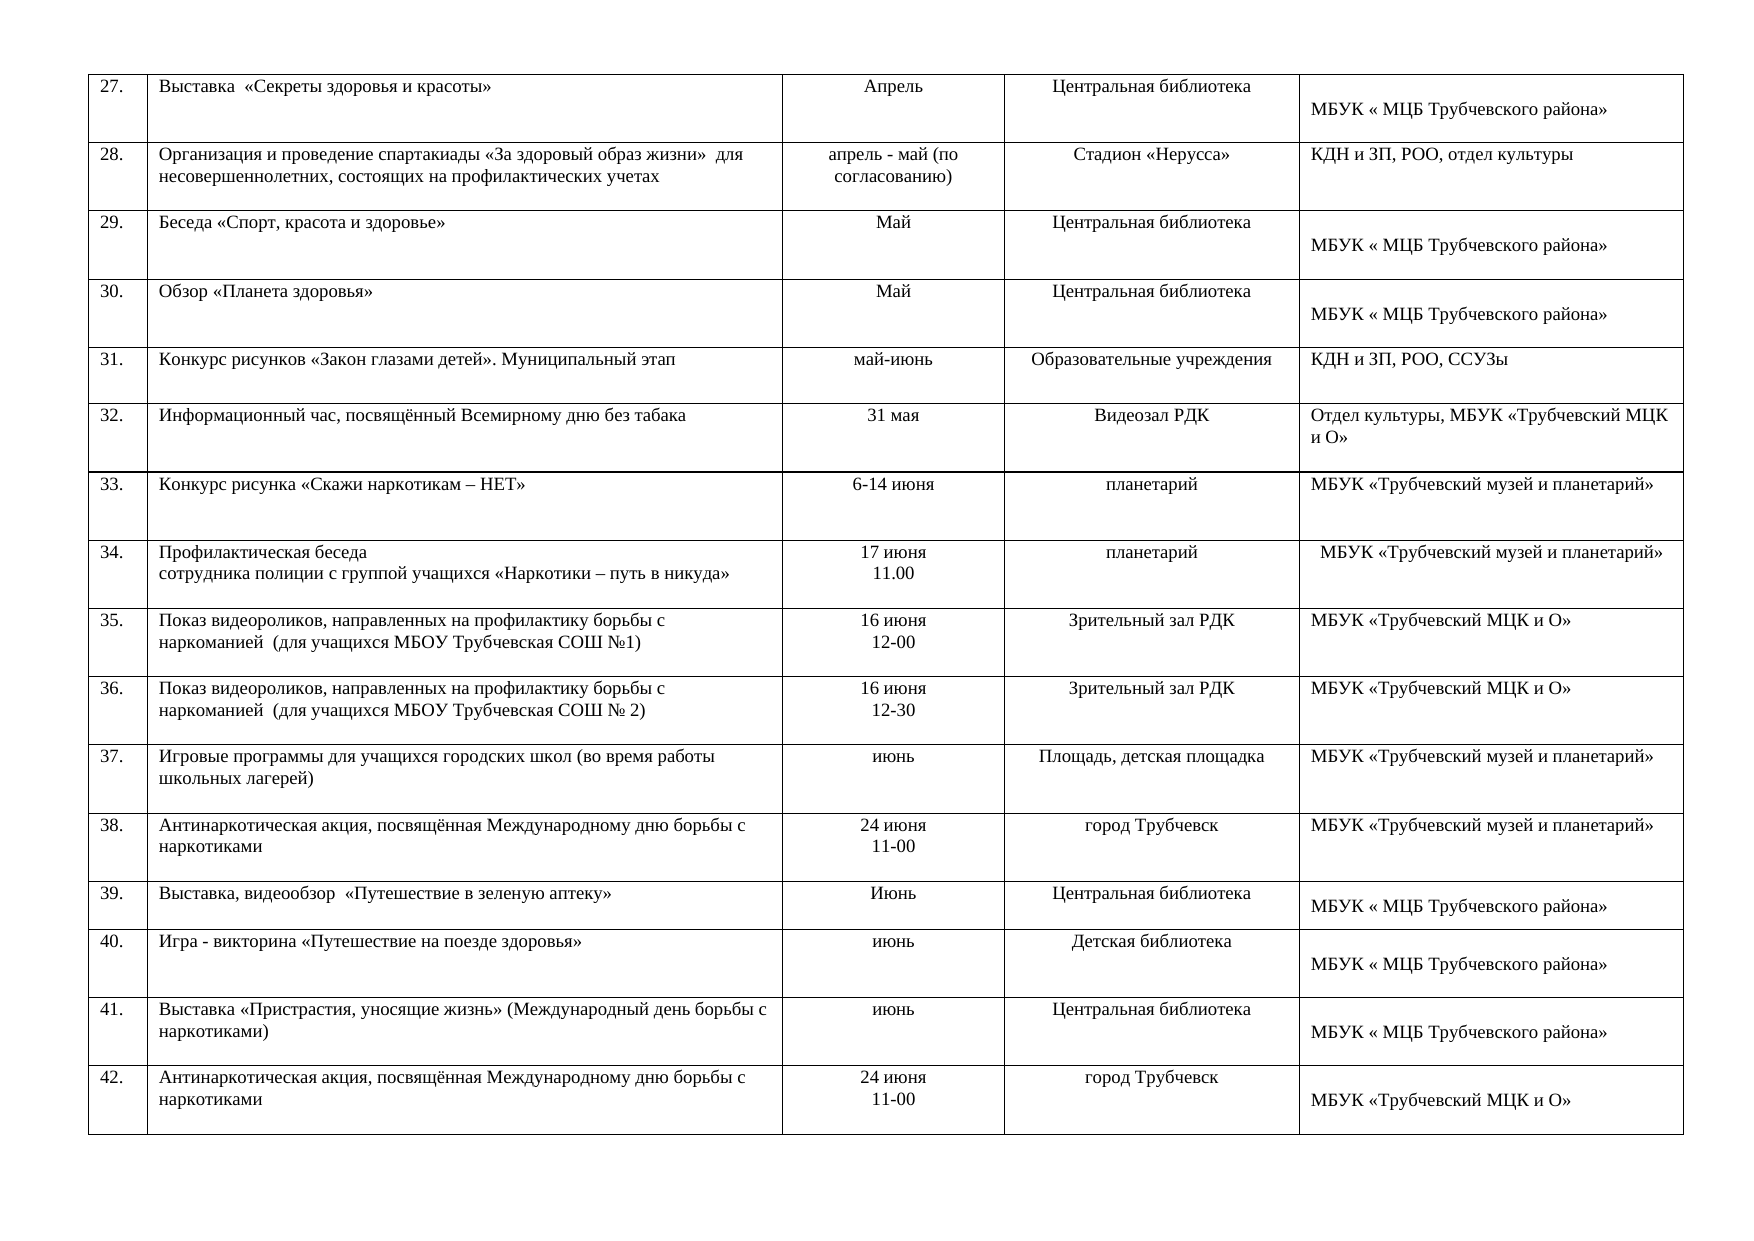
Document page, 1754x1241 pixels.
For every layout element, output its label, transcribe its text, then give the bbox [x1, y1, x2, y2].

table_cell КДН и ЗП, РОО, отдел культуры [1300, 143, 1683, 210]
table_cell Игровые программы для учащихся городских школ (во время работы школьных лагерей) [148, 745, 782, 813]
table_cell май-июнь [783, 348, 1004, 403]
table_cell МБУК «Трубчевский музей и планетарий» [1300, 814, 1683, 881]
table_cell МБУК « МЦБ Трубчевского района» [1300, 882, 1683, 929]
table_cell Площадь, детская площадка [1005, 745, 1299, 813]
table_cell Центральная библиотека [1005, 998, 1299, 1065]
table_cell Центральная библиотека [1005, 882, 1299, 929]
table_cell апрель - май (по согласованию) [783, 143, 1004, 210]
table_cell Май [783, 211, 1004, 278]
table_cell Профилактическая беседа сотрудника полиции с группой учащихся «Наркотики – путь в никуда» [148, 541, 782, 608]
table_cell [89, 1066, 147, 1133]
table_cell МБУК «Трубчевский МЦК и О» [1300, 677, 1683, 744]
table_cell Детская библиотека [1005, 930, 1299, 997]
table_cell 6-14 июня [783, 473, 1004, 540]
table_cell [89, 280, 147, 347]
table_cell Выставка «Пристрастия, уносящие жизнь» (Международный день борьбы с наркотиками) [148, 998, 782, 1065]
table_cell Видеозал РДК [1005, 404, 1299, 471]
table_cell июнь [783, 745, 1004, 813]
table_cell Организация и проведение спартакиады «За здоровый образ жизни» для несовершеннолетних, состоящих на профилактических учетах [148, 143, 782, 210]
table_cell Стадион «Нерусса» [1005, 143, 1299, 210]
table_cell июнь [783, 998, 1004, 1065]
table_cell [89, 882, 147, 929]
table_cell МБУК «Трубчевский МЦК и О» [1300, 1066, 1683, 1133]
table_cell [89, 348, 147, 403]
table_cell Центральная библиотека [1005, 280, 1299, 347]
table_cell МБУК «Трубчевский музей и планетарий» [1300, 473, 1683, 540]
table_cell Показ видеороликов, направленных на профилактику борьбы с наркоманией (для учащихся МБОУ Трубчевская СОШ № 2) [148, 677, 782, 744]
table_cell Антинаркотическая акция, посвящённая Международному дню борьбы с наркотиками [148, 1066, 782, 1133]
table_cell МБУК «Трубчевский музей и планетарий» [1300, 541, 1683, 608]
table_cell Апрель [783, 75, 1004, 142]
table_cell Конкурс рисунка «Скажи наркотикам – НЕТ» [148, 473, 782, 540]
table_cell [89, 814, 147, 881]
table_cell 16 июня 12-00 [783, 609, 1004, 676]
table_cell Май [783, 280, 1004, 347]
table_cell Выставка «Секреты здоровья и красоты» [148, 75, 782, 142]
table_cell 24 июня 11-00 [783, 1066, 1004, 1133]
table_cell планетарий [1005, 473, 1299, 540]
table_cell [89, 473, 147, 540]
table_cell [89, 998, 147, 1065]
table_cell [89, 930, 147, 997]
table_cell МБУК « МЦБ Трубчевского района» [1300, 75, 1683, 142]
table_cell Антинаркотическая акция, посвящённая Международному дню борьбы с наркотиками [148, 814, 782, 881]
table_cell МБУК « МЦБ Трубчевского района» [1300, 211, 1683, 278]
table_cell [89, 75, 147, 142]
table_cell [89, 143, 147, 210]
table_cell Конкурс рисунков «Закон глазами детей». Муниципальный этап [148, 348, 782, 403]
table_cell Образовательные учреждения [1005, 348, 1299, 403]
table_cell Центральная библиотека [1005, 75, 1299, 142]
table_cell июнь [783, 930, 1004, 997]
table_cell планетарий [1005, 541, 1299, 608]
table_cell город Трубчевск [1005, 1066, 1299, 1133]
table_cell Июнь [783, 882, 1004, 929]
table_cell Информационный час, посвящённый Всемирному дню без табака [148, 404, 782, 471]
table_cell Игра - викторина «Путешествие на поезде здоровья» [148, 930, 782, 997]
table_cell 31 мая [783, 404, 1004, 471]
table_cell Обзор «Планета здоровья» [148, 280, 782, 347]
table_cell [89, 677, 147, 744]
table_cell МБУК « МЦБ Трубчевского района» [1300, 280, 1683, 347]
table_cell 24 июня 11-00 [783, 814, 1004, 881]
table_cell город Трубчевск [1005, 814, 1299, 881]
table_cell МБУК «Трубчевский МЦК и О» [1300, 609, 1683, 676]
table_cell 17 июня 11.00 [783, 541, 1004, 608]
table_cell Зрительный зал РДК [1005, 609, 1299, 676]
table_cell Беседа «Спорт, красота и здоровье» [148, 211, 782, 278]
table_cell МБУК « МЦБ Трубчевского района» [1300, 930, 1683, 997]
table_cell Зрительный зал РДК [1005, 677, 1299, 744]
table_cell Отдел культуры, МБУК «Трубчевский МЦК и О» [1300, 404, 1683, 471]
table_cell 16 июня 12-30 [783, 677, 1004, 744]
table_cell МБУК « МЦБ Трубчевского района» [1300, 998, 1683, 1065]
table_cell [89, 745, 147, 813]
table_cell [89, 211, 147, 278]
table_cell [89, 404, 147, 471]
table_cell Показ видеороликов, направленных на профилактику борьбы с наркоманией (для учащихся МБОУ Трубчевская СОШ №1) [148, 609, 782, 676]
table_cell [89, 609, 147, 676]
table_cell Выставка, видеообзор «Путешествие в зеленую аптеку» [148, 882, 782, 929]
table_cell Центральная библиотека [1005, 211, 1299, 278]
table_cell [89, 541, 147, 608]
table_cell МБУК «Трубчевский музей и планетарий» [1300, 745, 1683, 813]
table_cell КДН и ЗП, РОО, ССУЗы [1300, 348, 1683, 403]
